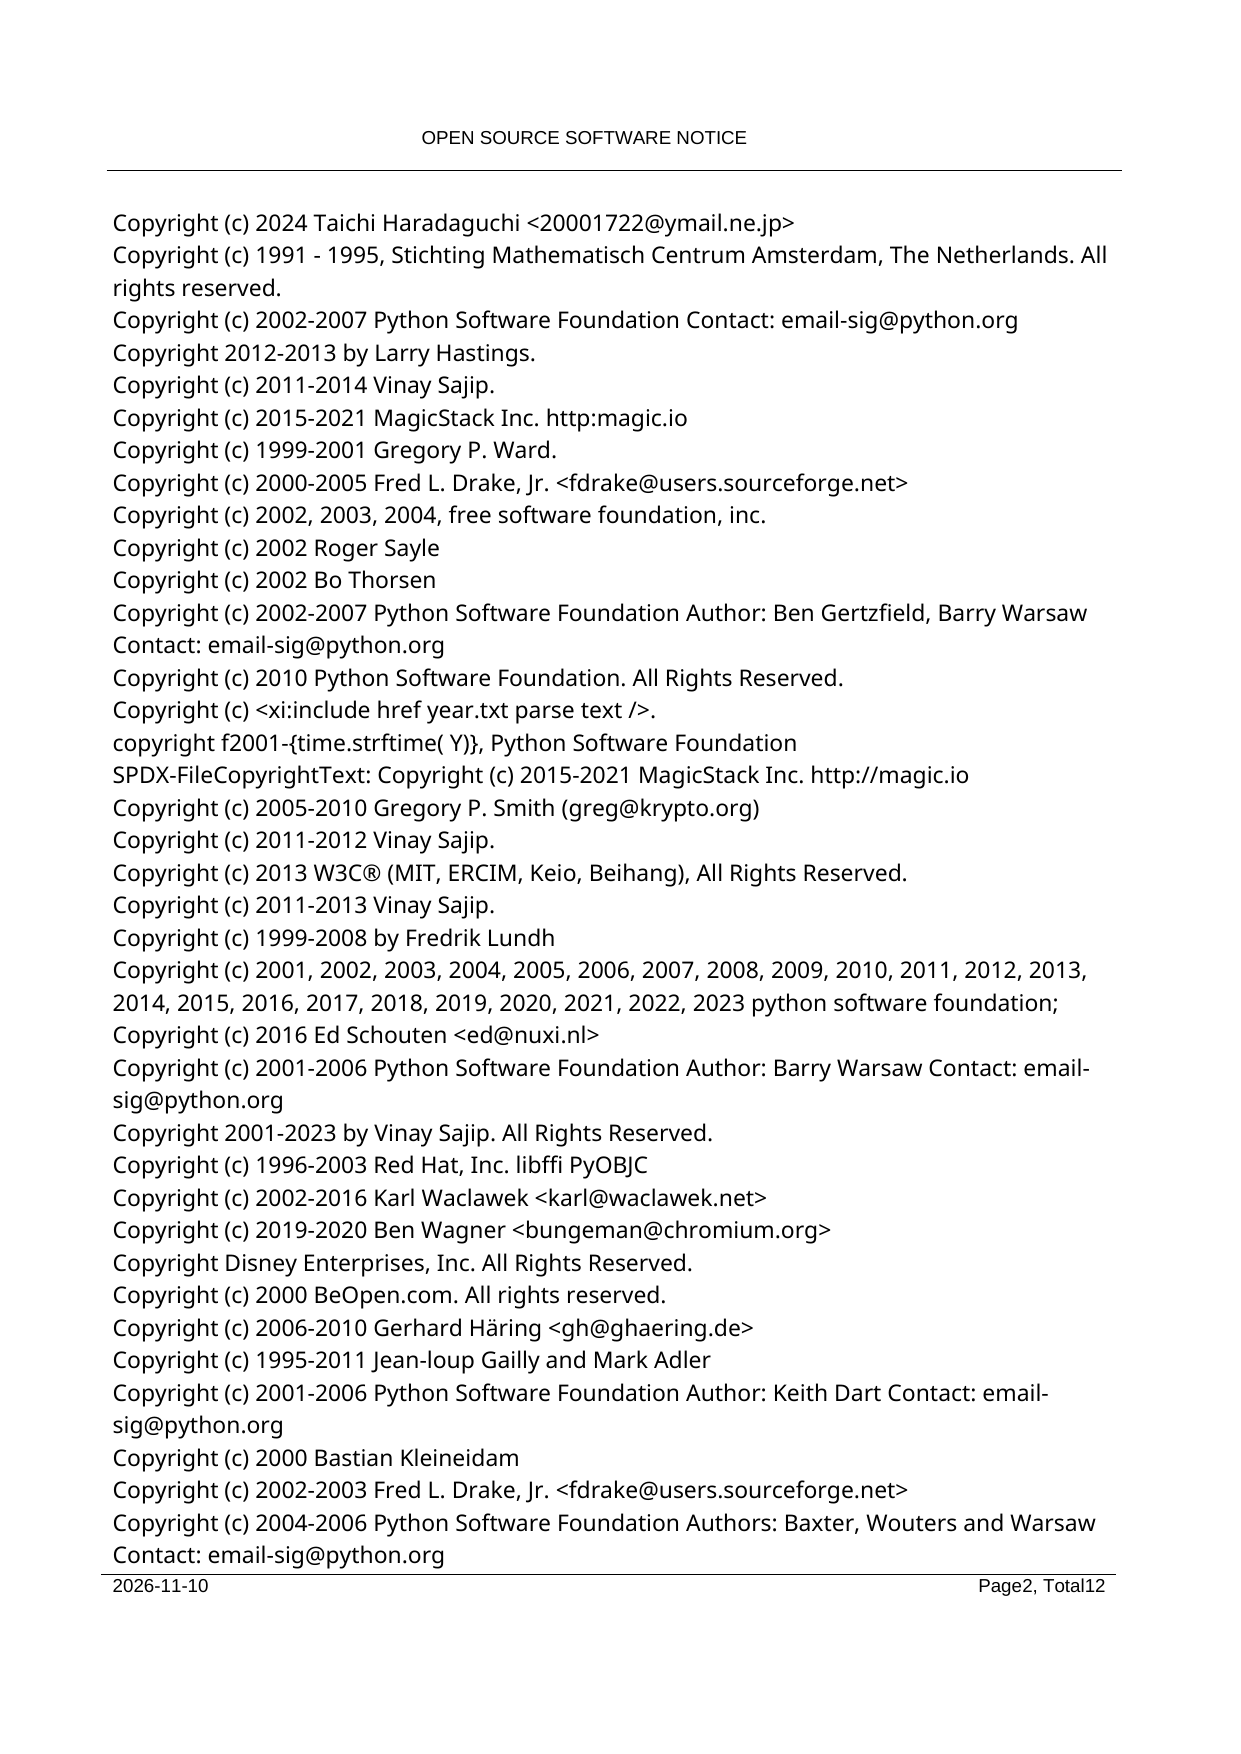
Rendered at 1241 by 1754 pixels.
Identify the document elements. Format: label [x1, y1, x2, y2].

text [112, 206, 1128, 1571]
